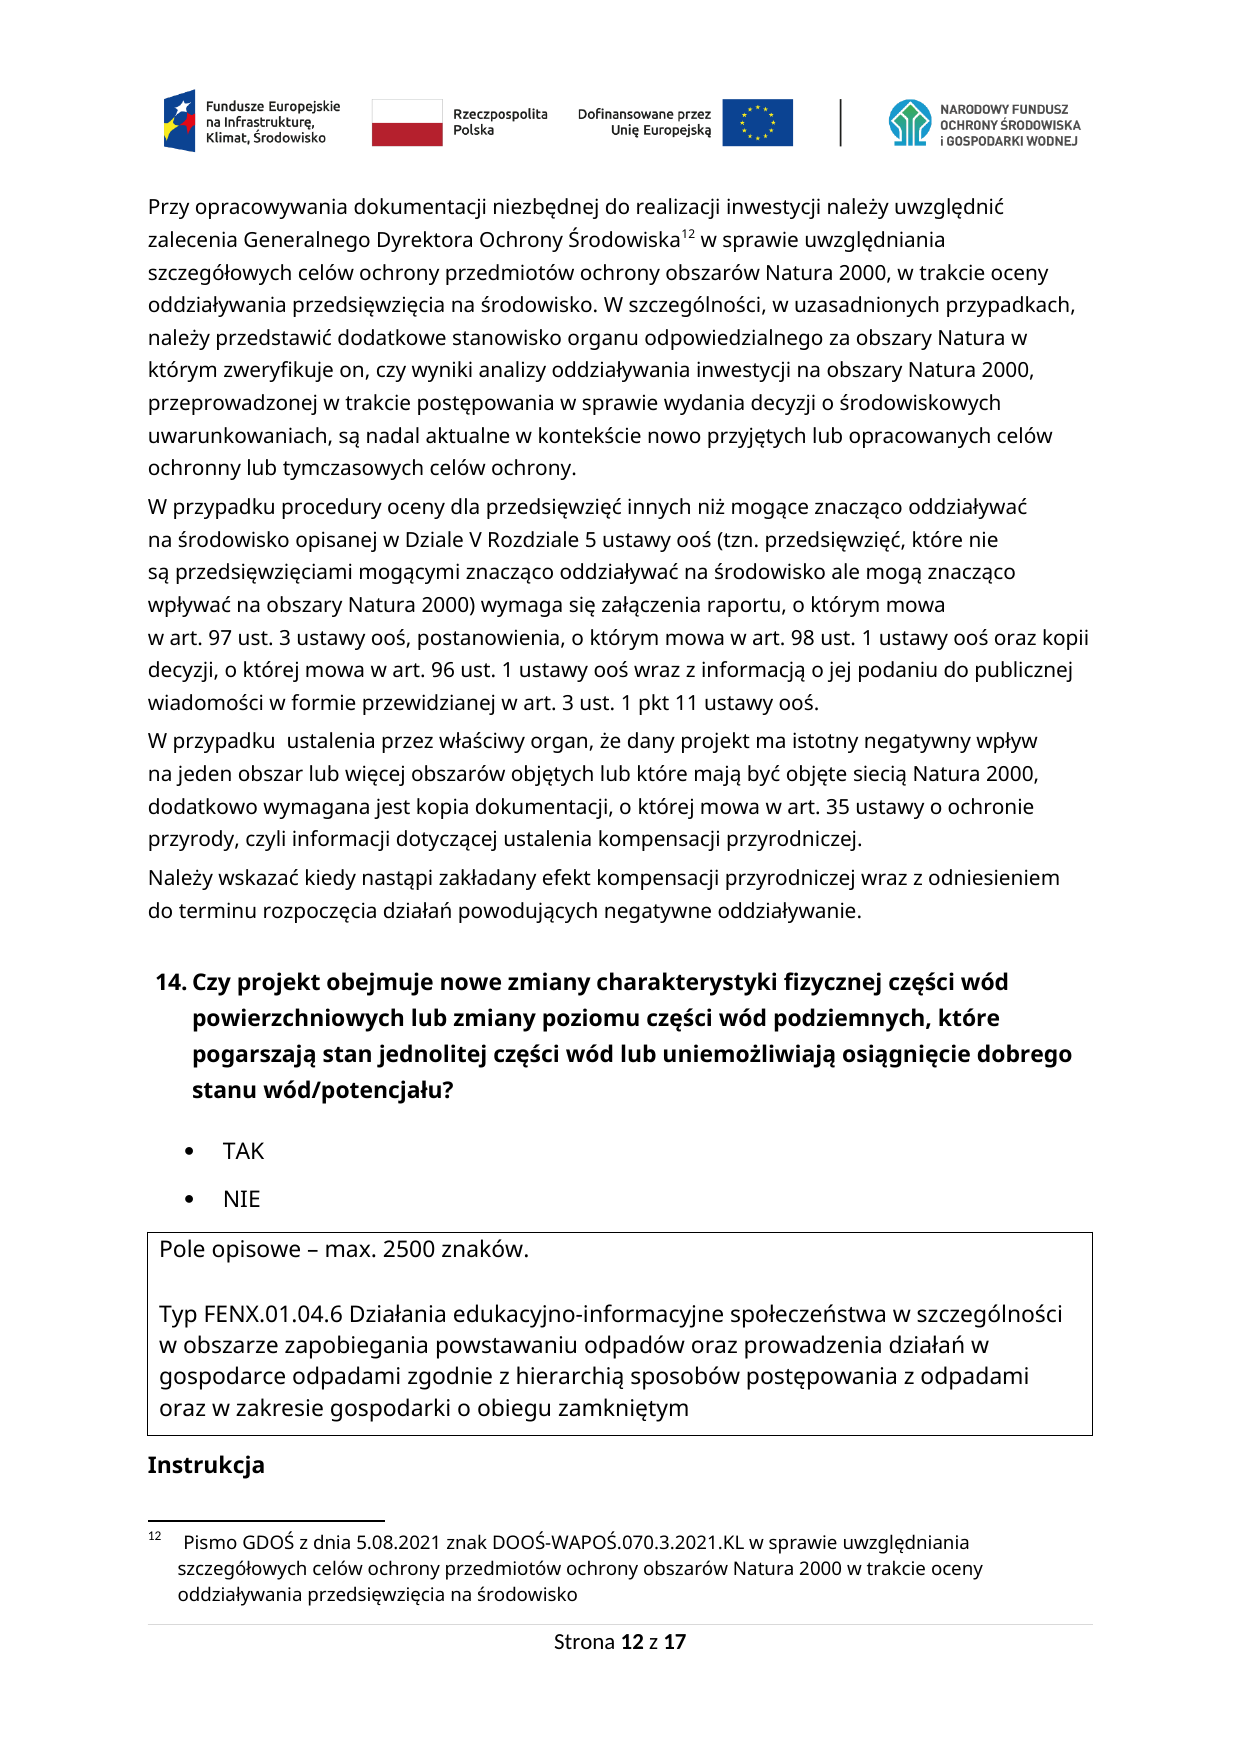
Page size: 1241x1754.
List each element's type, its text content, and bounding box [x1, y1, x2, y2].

text Należy wskazać kiedy nastąpi zakładany efekt kompensacji przyrodniczej wraz z odniesieniem do terminu rozpoczęcia działań powodujących negatywne oddziaływanie. [148, 863, 1093, 924]
list NIE [185, 1183, 1093, 1214]
picture [147, 73, 1093, 168]
text W przypadku procedury oceny dla przedsięwzięć innych niż mogące znacząco oddziaływać na środowisko opisanej w Dziale V Rozdziale 5 ustawy ooś (tzn. przedsięwzięć, które nie są przedsięwzięciami mogącymi znacząco oddziaływać na środowisko ale mogą znacząco wpływać na obszary Natura 2000) wymaga się załączenia raportu, o którym mowa w art. 97 ust. 3 ustawy ooś, postanowienia, o którym mowa w art. 98 ust. 1 ustawy ooś oraz kopii decyzji, o której mowa w art. 96 ust. 1 ustawy ooś wraz z informacją o jej podaniu do publicznej wiadomości w formie przewidzianej w art. 3 ust. 1 pkt 11 ustawy ooś. [148, 492, 1093, 716]
table_header Pole opisowe – max. 2500 znaków. Typ FENX.01.04.6 Działania edukacyjno-informacyjne społeczeństwa w szczególności w obszarze zapobiegania powstawaniu odpadów oraz prowadzenia działań w gospodarce odpadami zgodnie z hierarchią sposobów postępowania z odpadami oraz w zakresie gospodarki o obiegu zamkniętym [148, 1233, 1092, 1435]
text Przy opracowywania dokumentacji niezbędnej do realizacji inwestycji należy uwzględnić zalecenia Generalnego Dyrektora Ochrony Środowiska w sprawie uwzględniania szczegółowych celów ochrony przedmiotów ochrony obszarów Natura 2000, w trakcie oceny oddziaływania przedsięwzięcia na środowisko. W szczególności, w uzasadnionych przypadkach, należy przedstawić dodatkowe stanowisko organu odpowiedzialnego za obszary Natura w którym zweryfikuje on, czy wyniki analizy oddziaływania inwestycji na obszary Natura 2000, przeprowadzonej w trakcie postępowania w sprawie wydania decyzji o środowiskowych uwarunkowaniach, są nadal aktualne w kontekście nowo przyjętych lub opracowanych celów ochronny lub tymczasowych celów ochrony. [148, 192, 1093, 482]
list TAK [185, 1135, 1093, 1166]
list Czy projekt obejmuje nowe zmiany charakterystyki fizycznej części wód powierzchniowych lub zmiany poziomu części wód podziemnych, które pogarszają stan jednolitej części wód lub uniemożliwiają osiągnięcie dobrego stanu wód/potencjału? [155, 966, 1093, 1105]
text Instrukcja [148, 1449, 1093, 1480]
text W przypadku ustalenia przez właściwy organ, że dany projekt ma istotny negatywny wpływ na jeden obszar lub więcej obszarów objętych lub które mają być objęte siecią Natura 2000, dodatkowo wymagana jest kopia dokumentacji, o której mowa w art. 35 ustawy o ochronie przyrody, czyli informacji dotyczącej ustalenia kompensacji przyrodniczej. [148, 727, 1093, 853]
